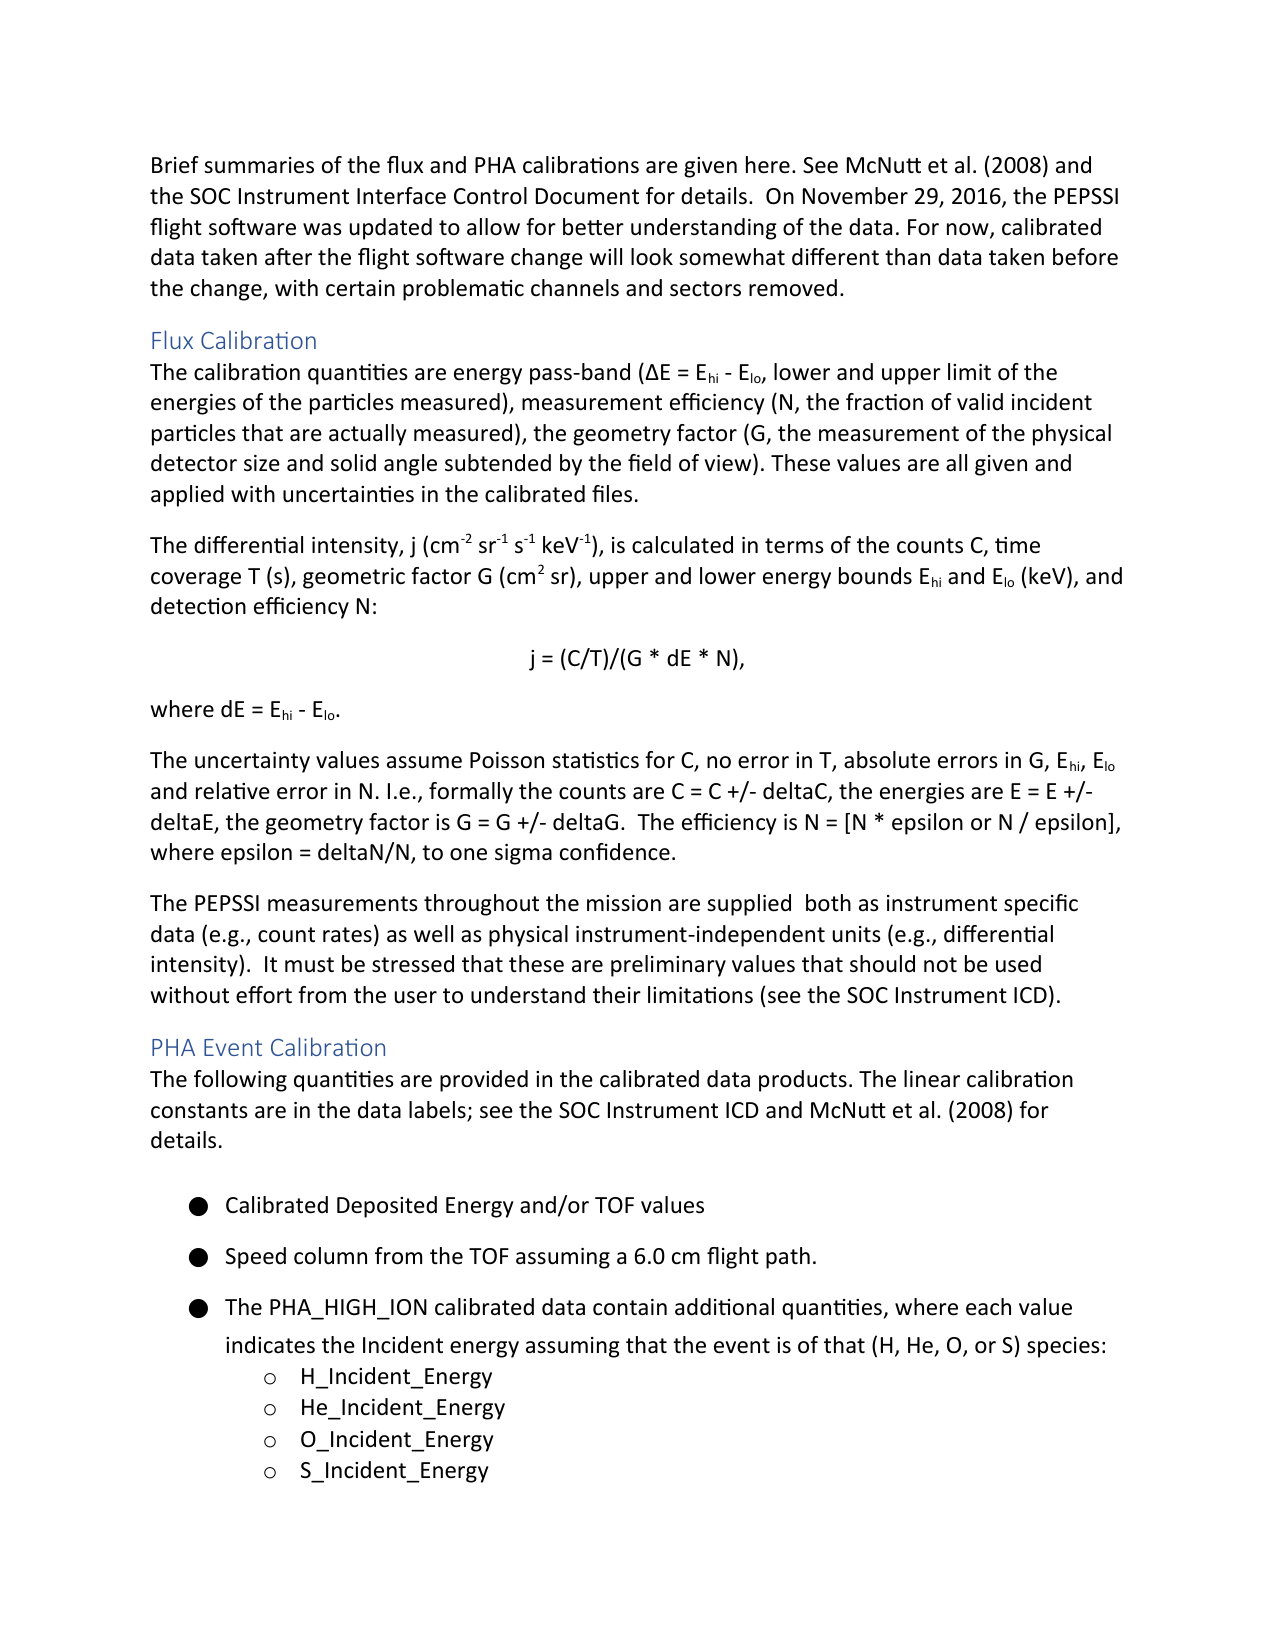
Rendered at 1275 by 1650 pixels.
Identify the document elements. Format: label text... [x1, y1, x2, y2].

text The PEPSSI measurements throughout the mission are supplied both as instrument specific data (e.g., count rates) as well as physical instrument-independent units (e.g., differential intensity). It must be stressed that these are preliminary values that should not be used without effort from the user to understand their limitations (see the SOC Instrument ICD). [150, 888, 1125, 1010]
list Calibrated Deposited Energy and/or TOF values [187, 1176, 1125, 1227]
text j = (C/T)/(G * dE * N), [150, 642, 1125, 673]
list Speed column from the TOF assuming a 6.0 cm flight path. [187, 1227, 1125, 1279]
list H_Incident_Energy [262, 1361, 1125, 1392]
text The calibration quantities are energy pass-band (ΔE = Ehi - Elo, lower and upper limit of the energies of the particles measured), measurement efficiency (N, the fraction of valid incident particles that are actually measured), the geometry factor (G, the measurement of the physical detector size and solid angle subtended by the field of view). These values are all given and applied with uncertainties in the calibrated files. [150, 356, 1125, 509]
text Brief summaries of the flux and PHA calibrations are given here. See McNutt et al. (2008) and the SOC Instrument Interface Control Document for details. On November 29, 2016, the PEPSSI flight software was updated to allow for better understanding of the data. For now, calibrated data taken after the flight software change will look somewhat different than data taken before the change, with certain problematic channels and sectors removed. [150, 150, 1125, 303]
list He_Incident_Energy [262, 1392, 1125, 1423]
text The differential intensity, j (cm-2 sr-1 s-1 keV-1), is calculated in terms of the counts C, time coverage T (s), geometric factor G (cm2 sr), upper and lower energy bounds Ehi and Elo (keV), and detection efficiency N: [150, 530, 1125, 621]
list S_Incident_Energy [262, 1454, 1125, 1486]
subtitle Flux Calibration [150, 323, 1125, 356]
subtitle PHA Event Calibration [150, 1031, 1125, 1064]
list The PHA_HIGH_ION calibrated data contain additional quantities, where each value indicates the Incident energy assuming that the event is of that (H, He, O, or S) species: [187, 1279, 1125, 1361]
text The uncertainty values assume Poisson statistics for C, no error in T, absolute errors in G, Ehi, Elo and relative error in N. I.e., formally the counts are C = C +/- deltaC, the energies are E = E +/- deltaE, the geometry factor is G = G +/- deltaG. The efficiency is N = [N * epsilon or N / epsilon], where epsilon = deltaN/N, to one sigma confidence. [150, 745, 1125, 867]
text where dE = Ehi - Elo. [150, 694, 1125, 724]
list O_Incident_Energy [262, 1423, 1125, 1454]
text The following quantities are provided in the calibrated data products. The linear calibration constants are in the data labels; see the SOC Instrument ICD and McNutt et al. (2008) for details. [150, 1064, 1125, 1155]
